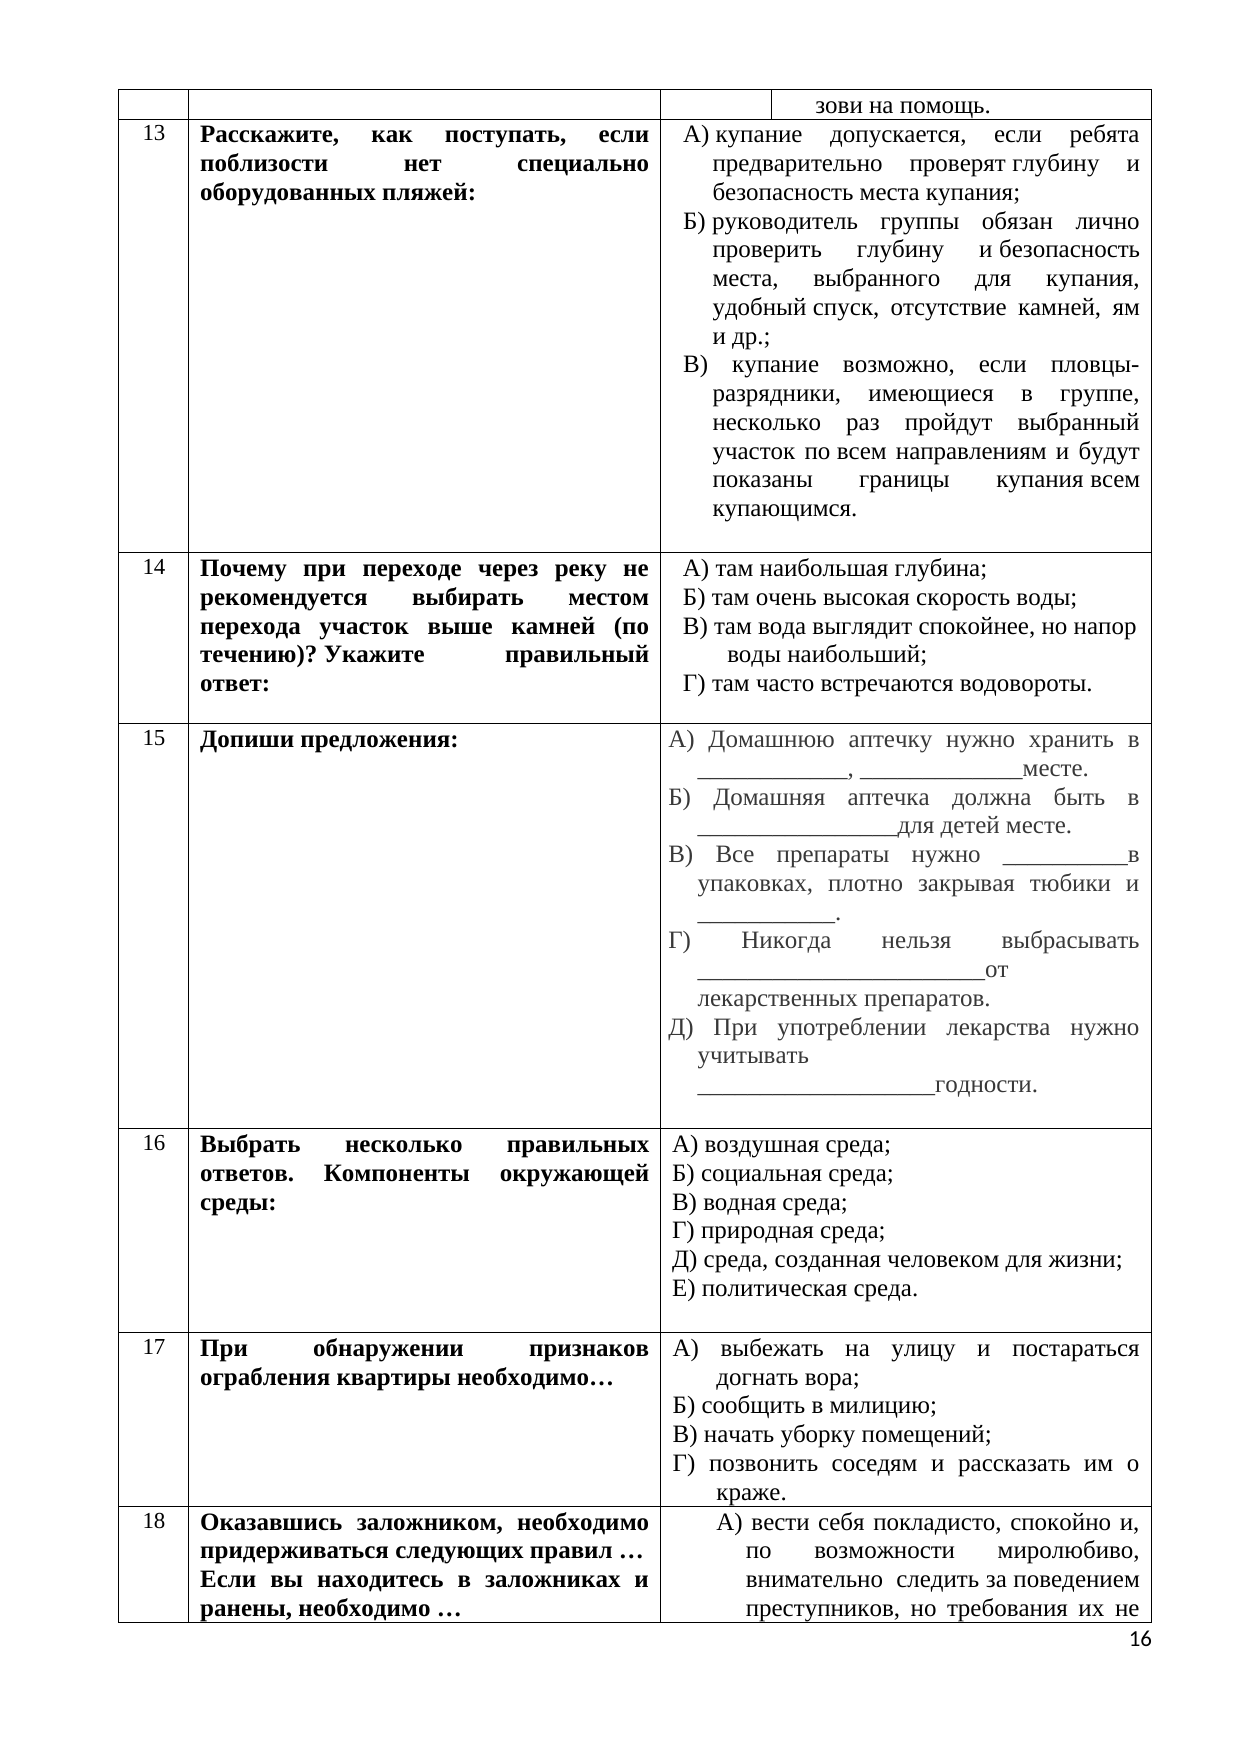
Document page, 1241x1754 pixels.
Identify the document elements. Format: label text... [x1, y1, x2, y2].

table_cell 18 [119, 1507, 188, 1622]
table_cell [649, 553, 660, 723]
table_cell А) купание допускается, если ребята предварительно проверят глубину и безопасность места купания; Б) руководитель группы обязан лично проверить глубину и безопасность места, выбранного для купания, удобный спуск, отсутствие камней, ям и др.; В) купание возможно, если пловцы-разрядники, имеющиеся в группе, несколько раз пройдут выбранный участок по всем направлениям и будут показаны границы купания всем купающимся. [661, 120, 1151, 552]
table_cell 17 [119, 1333, 188, 1506]
table_cell А) выбежать на улицу и постараться догнать вора; Б) сообщить в милицию; В) начать уборку помещений; Г) позвонить соседям и рассказать им о краже. [661, 1333, 1151, 1506]
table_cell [661, 1507, 1151, 1622]
table_cell 13 [119, 120, 188, 552]
table_cell Расскажите, как поступать, если поблизости нет специально оборудованных пляжей: [189, 120, 660, 552]
table_cell [661, 90, 771, 118]
table_cell Выбрать несколько правильных ответов. Компоненты окружающей среды: [189, 1129, 660, 1332]
table_cell А) Домашнюю аптечку нужно хранить в ____________, _____________месте. Б) Домашняя аптечка должна быть в ________________для детей месте. В) Все препараты нужно __________в упаковках, плотно закрывая тюбики и ___________. Г) Никогда нельзя выбрасывать _______________________от лекарственных препаратов. Д) При употреблении лекарства нужно учитывать ___________________годности. [661, 724, 1151, 1128]
table_cell Почему при переходе через реку не рекомендуется выбирать местом перехода участок выше камней (по течению)? Укажите правильный ответ: [189, 553, 252, 723]
table_cell 16 [119, 1129, 188, 1332]
table_cell При обнаружении признаков ограбления квартиры необходимо… [189, 1333, 660, 1506]
table_cell А) воздушная среда; Б) социальная среда; В) водная среда; Г) природная среда; Д) среда, созданная человеком для жизни; Е) политическая среда. [661, 1129, 1151, 1332]
table_cell Допиши предложения: [189, 724, 660, 1128]
table_cell А) там наибольшая глубина; Б) там очень высокая скорость воды; В) там вода выглядит спокойнее, но напор воды наибольший; Г) там часто встречаются водовороты. [661, 553, 1151, 723]
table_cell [189, 1507, 660, 1622]
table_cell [772, 90, 1151, 118]
table_cell 15 [119, 724, 188, 1128]
table_cell 14 [119, 553, 188, 723]
